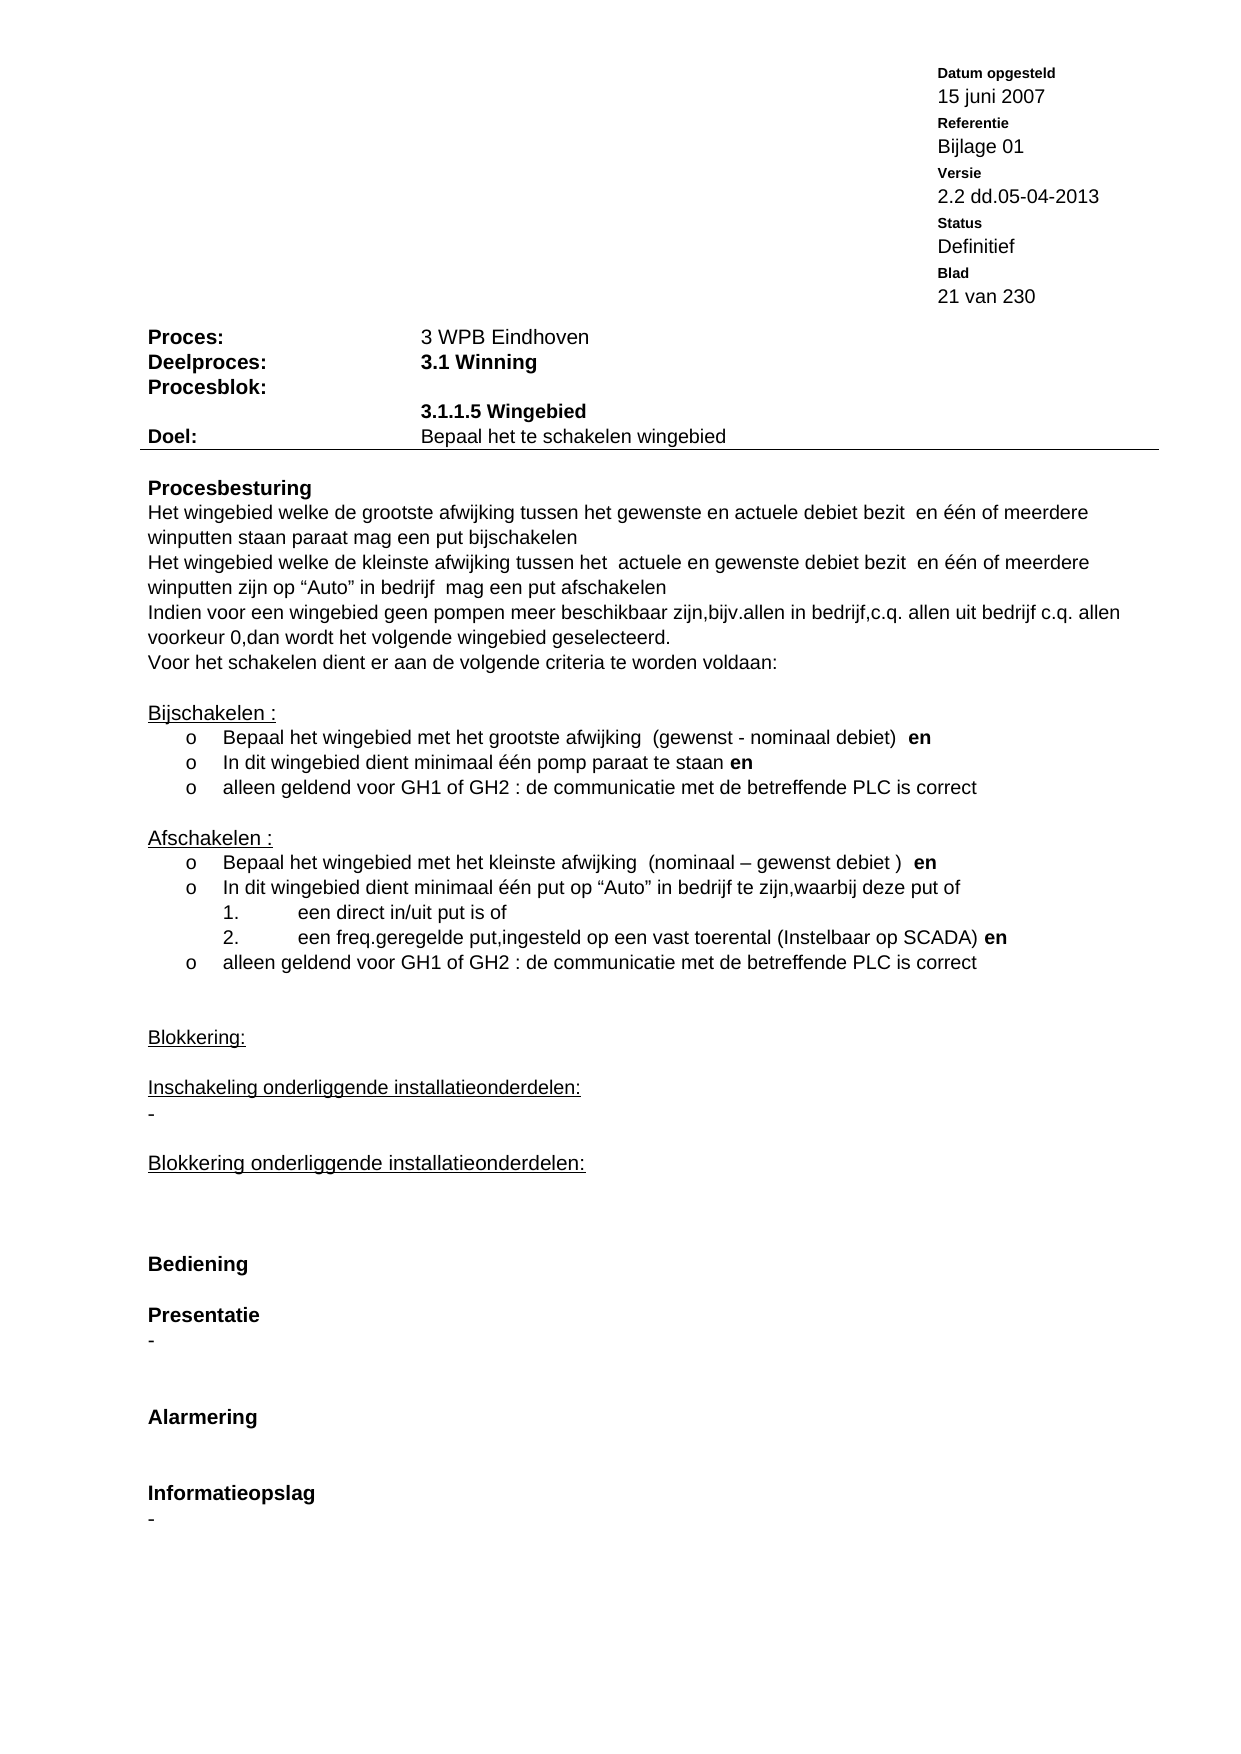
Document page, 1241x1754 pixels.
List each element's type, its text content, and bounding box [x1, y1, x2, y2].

list een freq.geregelde put,ingesteld op een vast toerental (Instelbaar op SCADA) en [223, 925, 1147, 950]
text Bijschakelen : [148, 700, 1147, 725]
text Het wingebied welke de kleinste afwijking tussen het actuele en gewenste debiet bezit en één of meerdere winputten zijn op “Auto” in bedrijf mag een put afschakelen [148, 550, 1147, 600]
list In dit wingebied dient minimaal één pomp paraat te staan en [185, 750, 1147, 775]
text Blokkering: [148, 1025, 1147, 1050]
subtitle Alarmering [148, 1403, 1147, 1428]
subtitle Informatieopslag [148, 1480, 1148, 1505]
list Bepaal het wingebied met het kleinste afwijking (nominaal – gewenst debiet ) en [185, 850, 1147, 875]
text Inschakeling onderliggende installatieonderdelen: [148, 1075, 1147, 1100]
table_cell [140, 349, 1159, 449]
text Voor het schakelen dient er aan de volgende criteria te worden voldaan: [148, 650, 1147, 675]
subtitle Presentatie [148, 1302, 1147, 1327]
list een direct in/uit put is of [223, 900, 1147, 925]
text Afschakelen : [148, 825, 1147, 850]
list Blokkering onderliggende installatieonderdelen: [148, 1150, 1147, 1175]
subtitle Bediening [148, 1251, 1147, 1276]
text Indien voor een wingebied geen pompen meer beschikbaar zijn,bijv.allen in bedrijf,c.q. allen uit bedrijf c.q. allen voorkeur 0,dan wordt het volgende wingebied geselecteerd. [148, 600, 1147, 650]
list alleen geldend voor GH1 of GH2 : de communicatie met de betreffende PLC is correct [185, 775, 1147, 800]
list Bepaal het wingebied met het grootste afwijking (gewenst - nominaal debiet) en [185, 725, 1147, 750]
list alleen geldend voor GH1 of GH2 : de communicatie met de betreffende PLC is correct [185, 950, 1147, 975]
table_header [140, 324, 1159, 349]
text Procesbesturing [148, 475, 1148, 500]
text Het wingebied welke de grootste afwijking tussen het gewenste en actuele debiet bezit en één of meerdere winputten staan paraat mag een put bijschakelen [148, 500, 1147, 550]
list In dit wingebied dient minimaal één put op “Auto” in bedrijf te zijn,waarbij deze put of [185, 875, 1147, 900]
